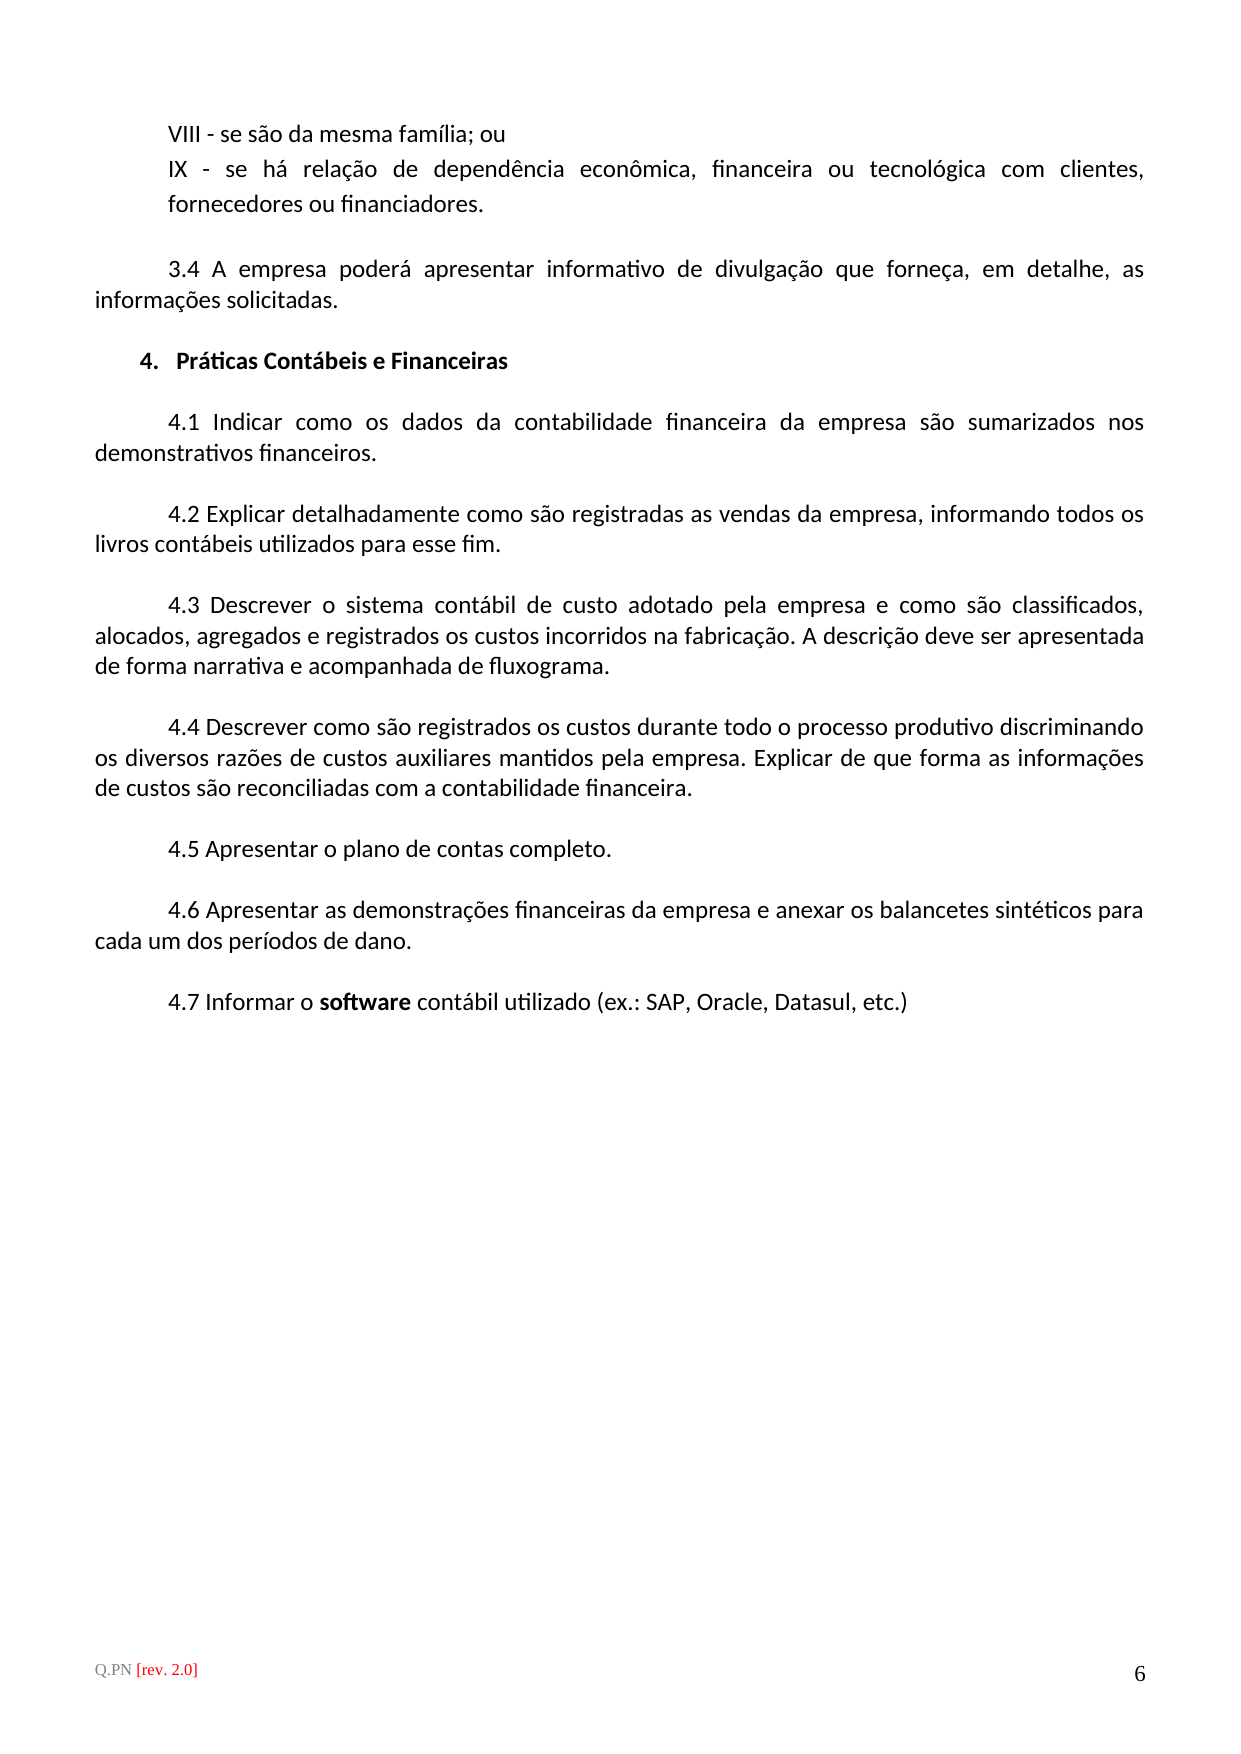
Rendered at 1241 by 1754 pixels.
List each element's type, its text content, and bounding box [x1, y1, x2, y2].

text 4.3 Descrever o sistema contábil de custo adotado pela empresa e como são classificados, alocados, agregados e registrados os custos incorridos na fabricação. A descrição deve ser apresentada de forma narrativa e acompanhada de fluxograma. [94, 589, 1146, 681]
text 4. Práticas Contábeis e Financeiras [94, 345, 1146, 376]
text 4.6 Apresentar as demonstrações financeiras da empresa e anexar os balancetes sintéticos para cada um dos períodos de dano. [94, 894, 1146, 956]
text IX - se há relação de dependência econômica, financeira ou tecnológica com clientes, fornecedores ou financiadores. [168, 153, 1146, 219]
list 4.1 Indicar como os dados da contabilidade financeira da empresa são sumarizados nos demonstrativos financeiros. [94, 406, 1146, 467]
text 4.5 Apresentar o plano de contas completo. [94, 833, 1146, 864]
text 4.7 Informar o software contábil utilizado (ex.: SAP, Oracle, Datasul, etc.) [94, 986, 1146, 1017]
text 4.4 Descrever como são registrados os custos durante todo o processo produtivo discriminando os diversos razões de custos auxiliares mantidos pela empresa. Explicar de que forma as informações de custos são reconciliadas com a contabilidade financeira. [94, 711, 1146, 803]
list 4.2 Explicar detalhadamente como são registradas as vendas da empresa, informando todos os livros contábeis utilizados para esse fim. [94, 498, 1146, 559]
text 3.4 A empresa poderá apresentar informativo de divulgação que forneça, em detalhe, as informações solicitadas. [94, 254, 1146, 315]
text VIII - se são da mesma família; ou [168, 118, 1146, 149]
